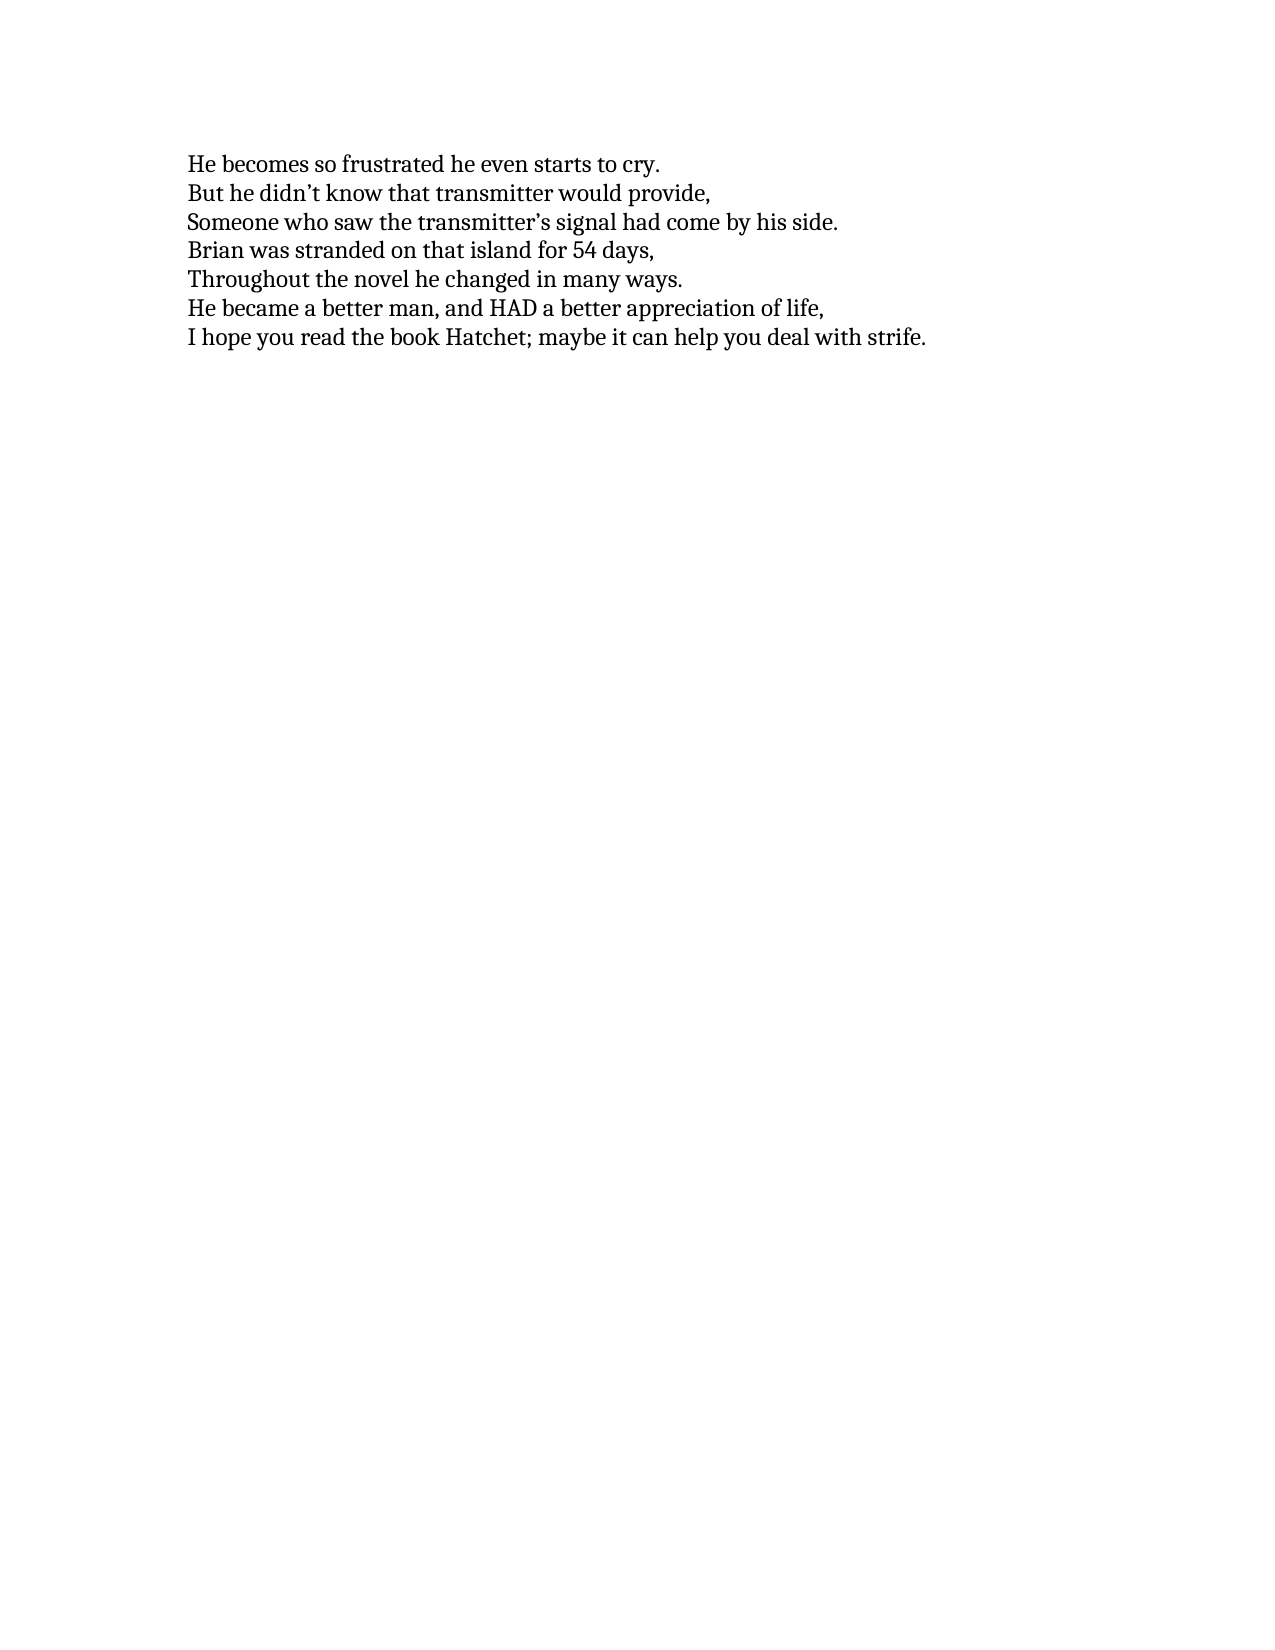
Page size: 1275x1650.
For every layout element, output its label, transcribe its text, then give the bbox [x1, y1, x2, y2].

text Someone who saw the transmitter’s signal had come by his side. [187, 207, 1087, 236]
text Brian was stranded on that island for 54 days, [187, 236, 1087, 265]
text I hope you read the book Hatchet; maybe it can help you deal with strife. [187, 322, 1087, 351]
text Throughout the novel he changed in many ways. [187, 265, 1087, 294]
text He becomes so frustrated he even starts to cry. [187, 150, 1087, 179]
text But he didn’t know that transmitter would provide, [187, 179, 1087, 207]
text He became a better man, and HAD a better appreciation of life, [187, 294, 1087, 322]
